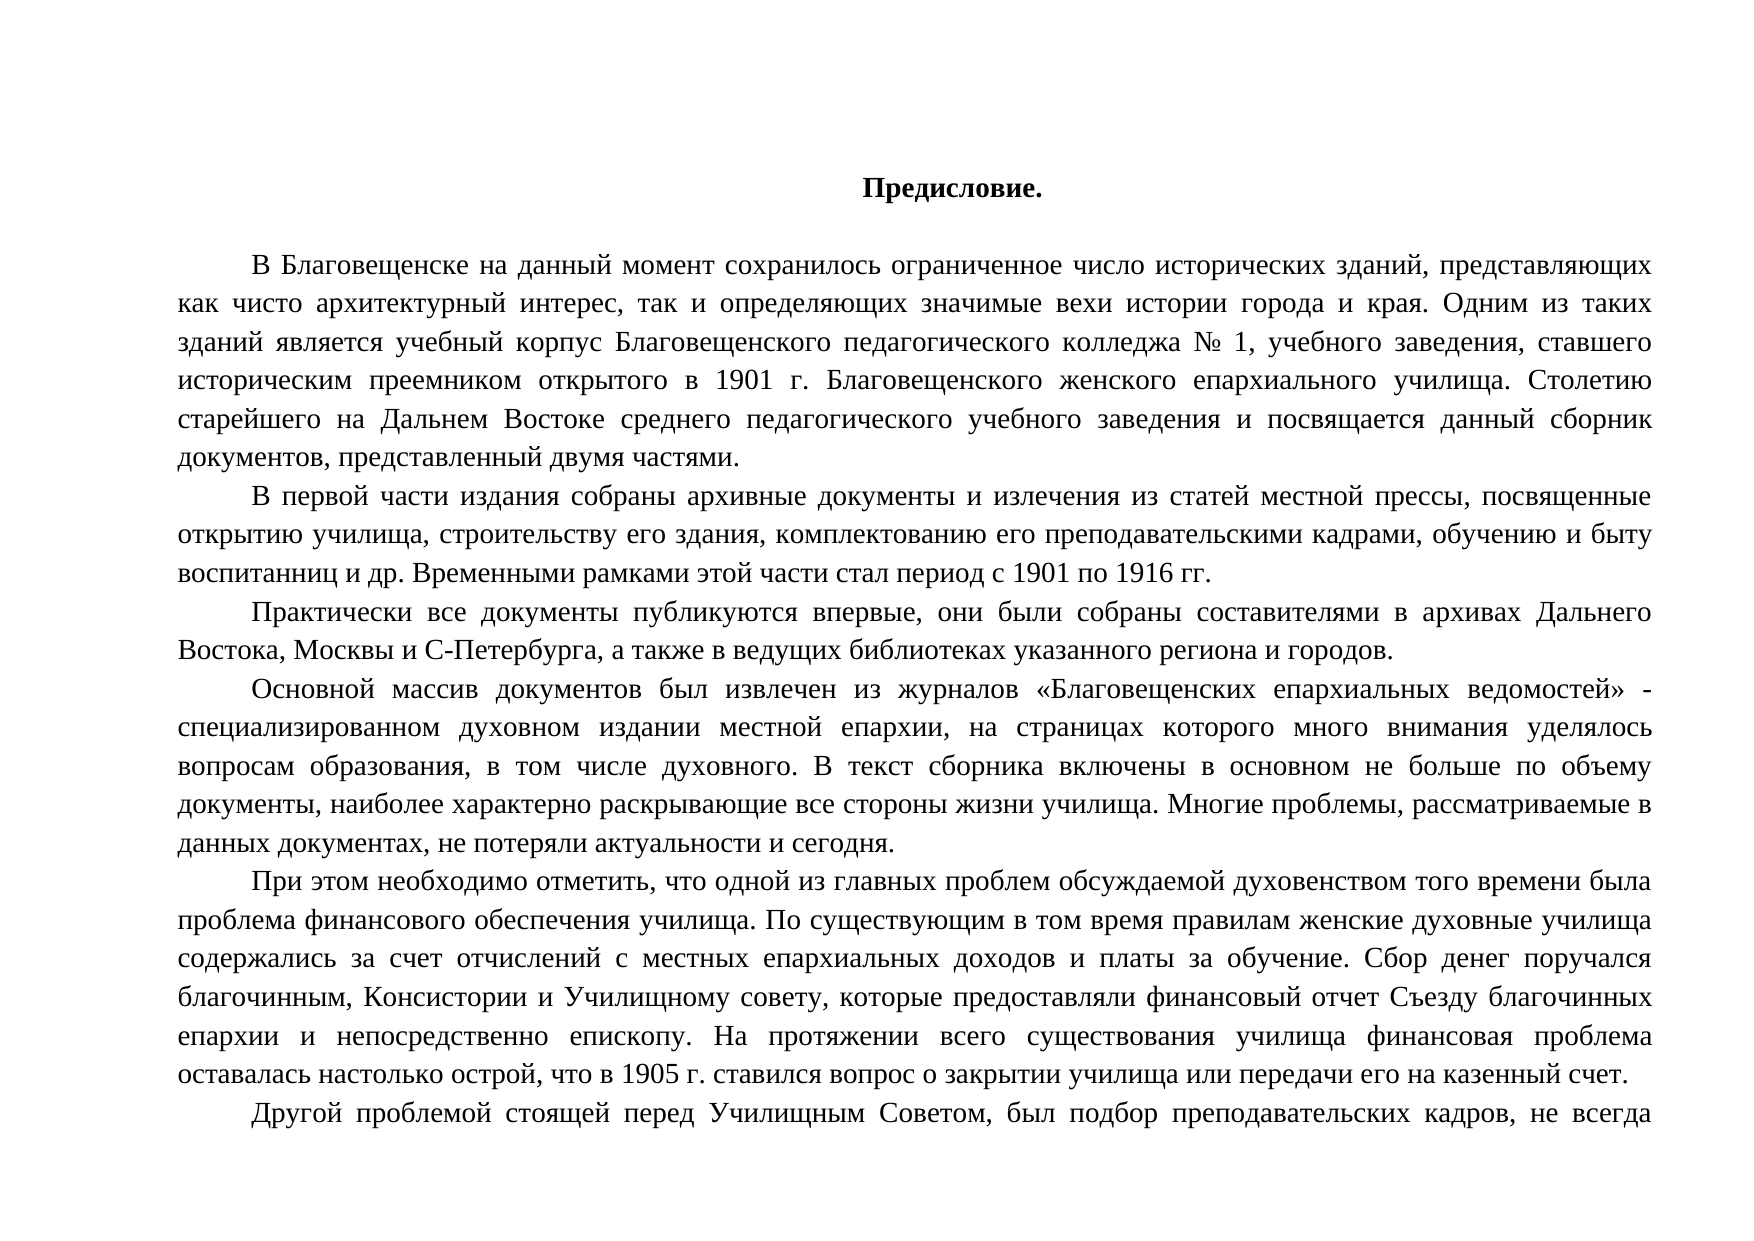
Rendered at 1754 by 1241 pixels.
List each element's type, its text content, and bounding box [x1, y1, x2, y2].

text При этом необходимо отметить, что одной из главных проблем обсуждаемой духовенством того времени была проблема финансового обеспечения училища. По существующим в том время правилам женские духовные училища содержались за счет отчислений с местных епархиальных доходов и платы за обучение. Сбор денег поручался благочинным, Консистории и Училищному совету, которые предоставляли финансовый отчет Съезду благочинных епархии и непосредственно епископу. На протяжении всего существования училища финансовая проблема оставалась настолько острой, что в 1905 г. ставился вопрос о закрытии училища или передачи его на казенный счет. [177, 863, 1654, 1090]
text В первой части издания собраны архивные документы и излечения из статей местной прессы, посвященные открытию училища, строительству его здания, комплектованию его преподавательскими кадрами, обучению и быту воспитанниц и др. Временными рамками этой части стал период с 1901 по 1916 гг. [177, 478, 1654, 589]
text В Благовещенске на данный момент сохранилось ограниченное число исторических зданий, представляющих как чисто архитектурный интерес, так и определяющих значимые вехи истории города и края. Одним из таких зданий является учебный корпус Благовещенского педагогического колледжа № 1, учебного заведения, ставшего историческим преемником открытого в 1901 г. Благовещенского женского епархиального училища. Столетию старейшего на Дальнем Востоке среднего педагогического учебного заведения и посвящается данный сборник документов, представленный двумя частями. [177, 247, 1654, 473]
text Основной массив документов был извлечен из журналов «Благовещенских епархиальных ведомостей» - специализированном духовном издании местной епархии, на страницах которого много внимания уделялось вопросам образования, в том числе духовного. В текст сборника включены в основном не больше по объему документы, наиболее характерно раскрывающие все стороны жизни училища. Многие проблемы, рассматриваемые в данных документах, не потеряли актуальности и сегодня. [177, 671, 1654, 858]
text Практически все документы публикуются впервые, они были собраны составителями в архивах Дальнего Востока, Москвы и С-Петербурга, а также в ведущих библиотеках указанного региона и городов. [177, 594, 1654, 666]
text Предисловие. [177, 170, 1654, 203]
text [177, 1095, 1654, 1128]
